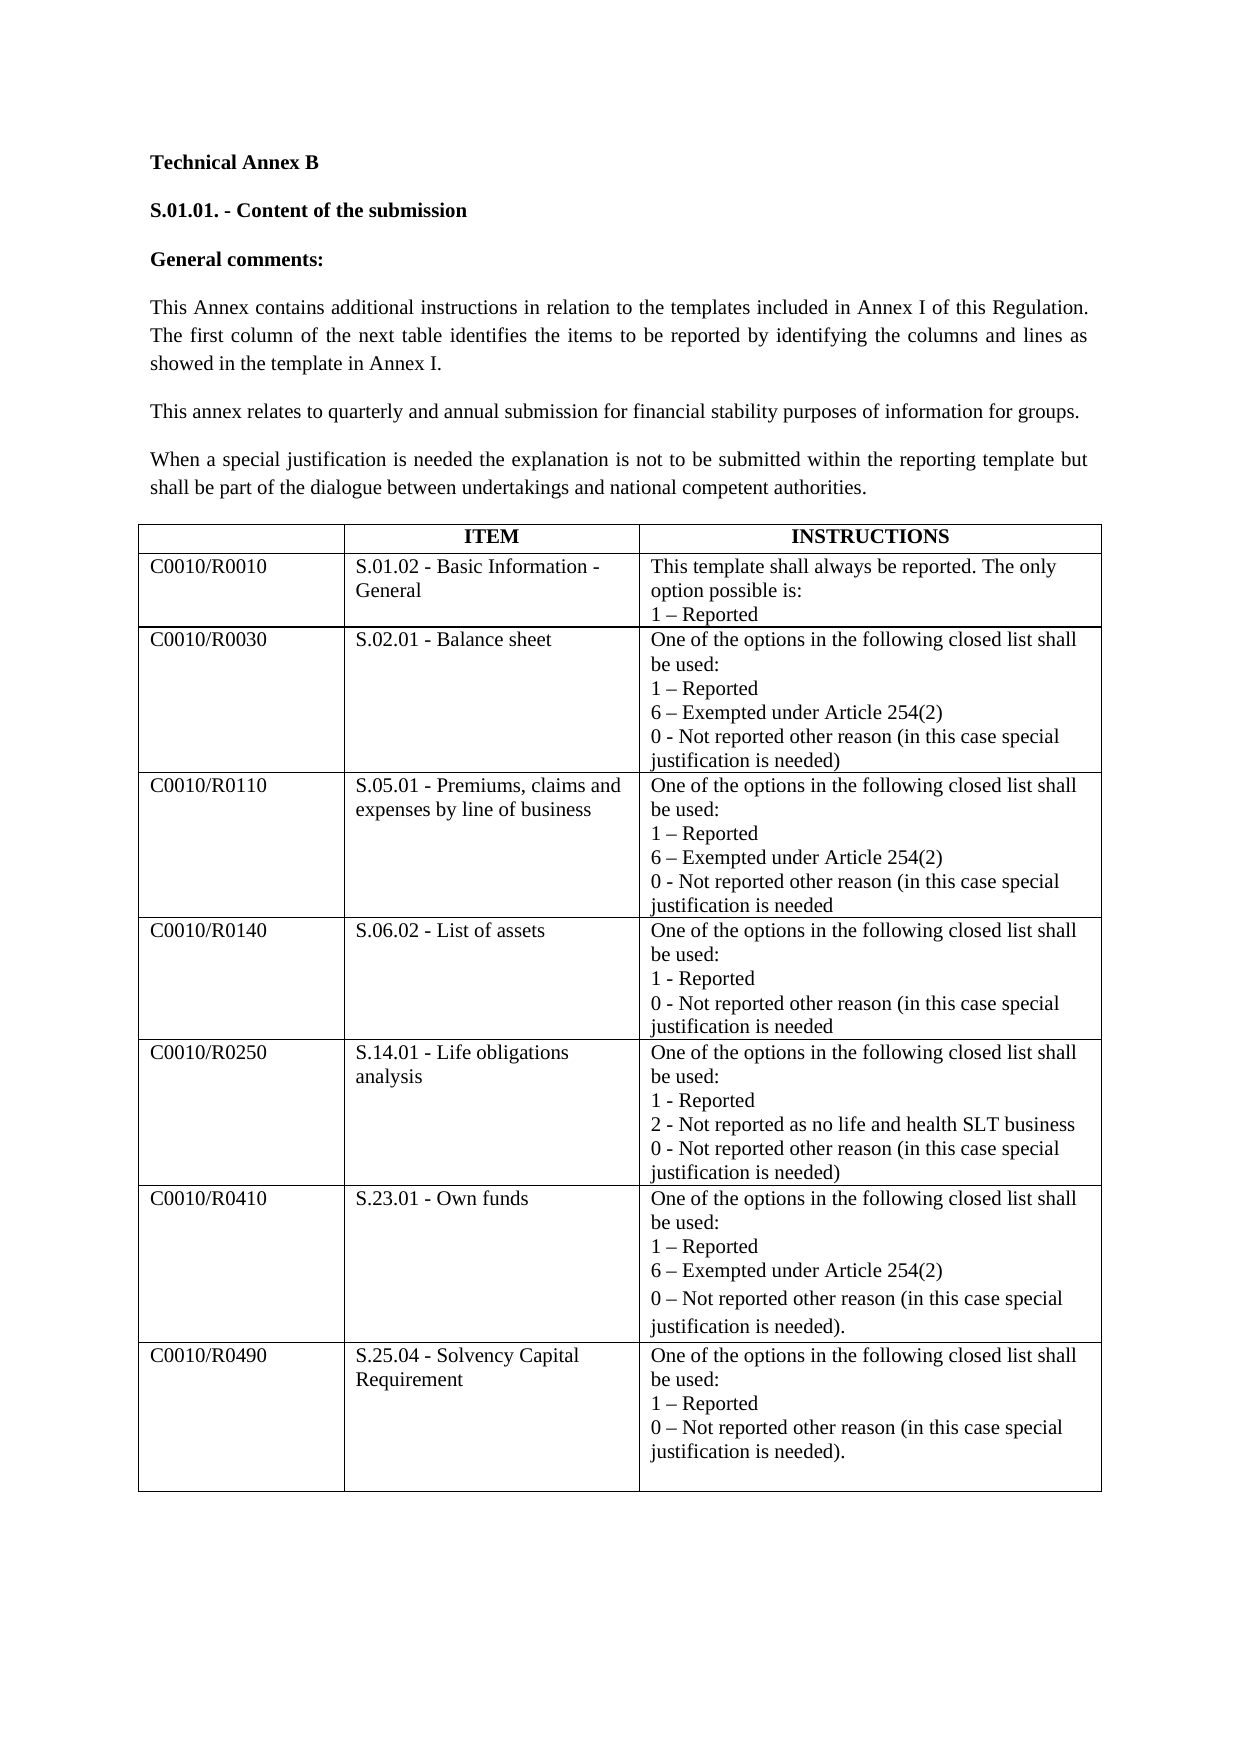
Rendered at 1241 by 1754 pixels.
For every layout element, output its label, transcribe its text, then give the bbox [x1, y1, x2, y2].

table_cell S.06.02 - List of assets [345, 918, 639, 1038]
table_header [139, 525, 344, 553]
table_cell One of the options in the following closed list shall be used: 1 - Reported 0 - Not reported other reason (in this case special justification is needed [640, 918, 1101, 1038]
table_cell C0010/R0030 [139, 628, 344, 772]
table_header INSTRUCTIONS [640, 525, 1101, 553]
table_cell One of the options in the following closed list shall be used: 1 – Reported 6 – Exempted under Article 254(2) 0 - Not reported other reason (in this case special justification is needed [640, 773, 1101, 917]
table_cell C0010/R0140 [139, 918, 344, 1038]
table_cell C0010/R0110 [139, 773, 344, 917]
table_cell S.14.01 - Life obligations analysis [345, 1040, 639, 1185]
table_cell One of the options in the following closed list shall be used: 1 – Reported 0 – Not reported other reason (in this case special justification is needed). [640, 1343, 1101, 1491]
table_header ITEM [345, 525, 639, 553]
table_cell One of the options in the following closed list shall be used: 1 - Reported 2 - Not reported as no life and health SLT business 0 - Not reported other reason (in this case special justification is needed) [640, 1040, 1101, 1185]
table_cell C0010/R0410 [139, 1186, 344, 1342]
table_cell This template shall always be reported. The only option possible is: 1 – Reported [640, 554, 1101, 626]
table_cell S.05.01 - Premiums, claims and expenses by line of business [345, 773, 639, 917]
text S.01.01. - Content of the submission [150, 198, 1090, 222]
table_cell One of the options in the following closed list shall be used: 1 – Reported 6 – Exempted under Article 254(2) 0 - Not reported other reason (in this case special justification is needed) [640, 628, 1101, 772]
table_cell C0010/R0010 [139, 554, 344, 626]
table_cell S.02.01 - Balance sheet [345, 628, 639, 772]
table_cell S.25.04 - Solvency Capital Requirement [345, 1343, 639, 1491]
table_cell C0010/R0250 [139, 1040, 344, 1185]
text When a special justification is needed the explanation is not to be submitted within the reporting template but shall be part of the dialogue between undertakings and national competent authorities. [150, 447, 1090, 499]
table_cell One of the options in the following closed list shall be used: 1 – Reported 6 – Exempted under Article 254(2) 0 – Not reported other reason (in this case special justification is needed). [640, 1186, 1101, 1342]
text This annex relates to quarterly and annual submission for financial stability purposes of information for groups. [150, 399, 1090, 423]
text General comments: [150, 247, 1090, 271]
table_cell S.23.01 - Own funds [345, 1186, 639, 1342]
table_cell C0010/R0490 [139, 1343, 344, 1491]
text Technical Annex B [150, 150, 1090, 174]
table_cell S.01.02 - Basic Information - General [345, 554, 639, 626]
text This Annex contains additional instructions in relation to the templates included in Annex I of this Regulation. The first column of the next table identifies the items to be reported by identifying the columns and lines as showed in the template in Annex I. [150, 295, 1090, 374]
